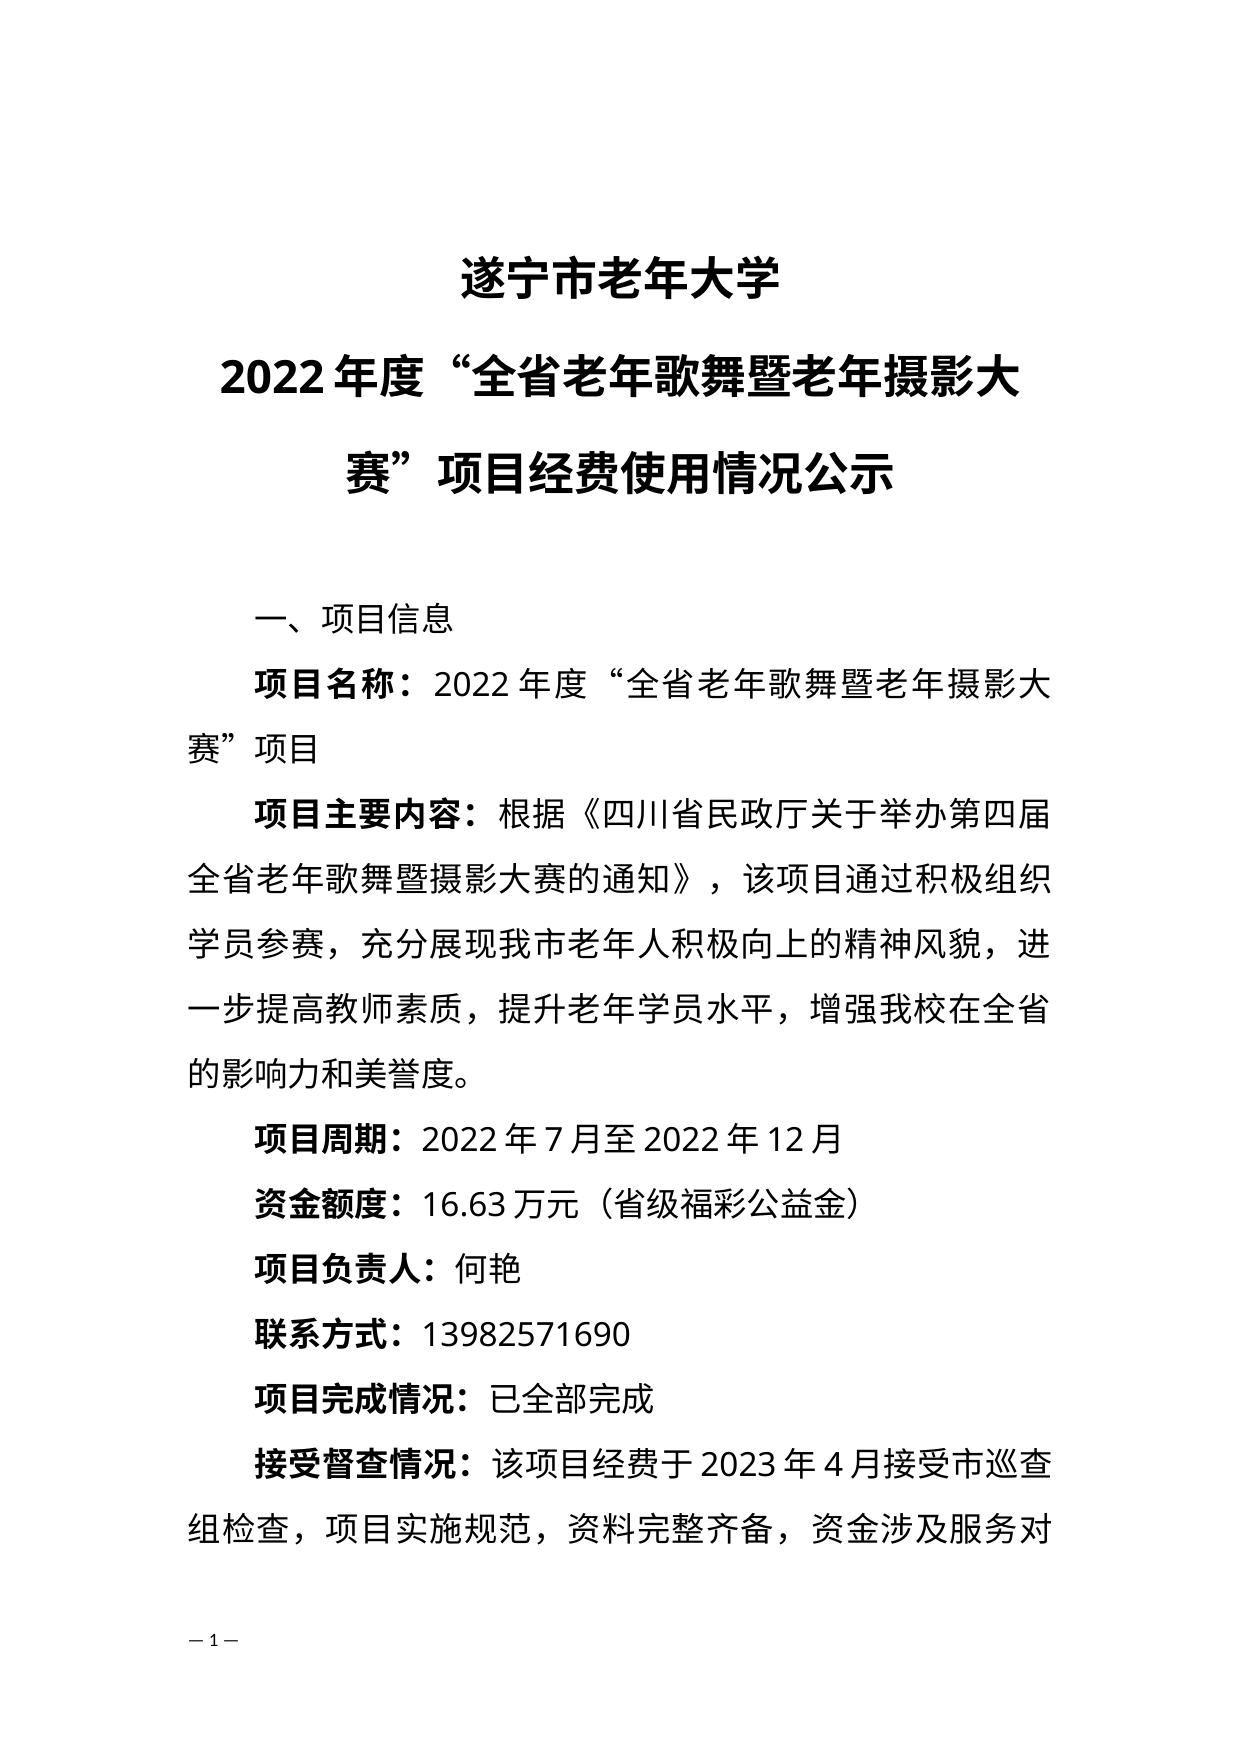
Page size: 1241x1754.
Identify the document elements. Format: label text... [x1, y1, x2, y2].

text 项目完成情况：已全部完成 [187, 1364, 1053, 1429]
text 联系方式：13982571690 [187, 1299, 1053, 1364]
text 项目周期：2022年7月至2022年12月 [187, 1104, 1053, 1169]
text 项目名称：2022年度“全省老年歌舞暨老年摄影大赛”项目 [187, 649, 1053, 779]
text 资金额度：16.63万元（省级福彩公益金） [187, 1169, 1053, 1234]
text 项目负责人：何艳 [187, 1234, 1053, 1299]
text 遂宁市老年大学 [187, 162, 1053, 324]
text 2022年度“全省老年歌舞暨老年摄影大赛”项目经费使用情况公示 [187, 324, 1053, 519]
text 项目主要内容：根据《四川省民政厅关于举办第四届全省老年歌舞暨摄影大赛的通知》，该项目通过积极组织学员参赛，充分展现我市老年人积极向上的精神风貌，进一步提高教师素质，提升老年学员水平，增强我校在全省的影响力和美誉度。 [187, 779, 1053, 1104]
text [187, 1429, 1053, 1559]
text 一、项目信息 [187, 584, 1053, 649]
